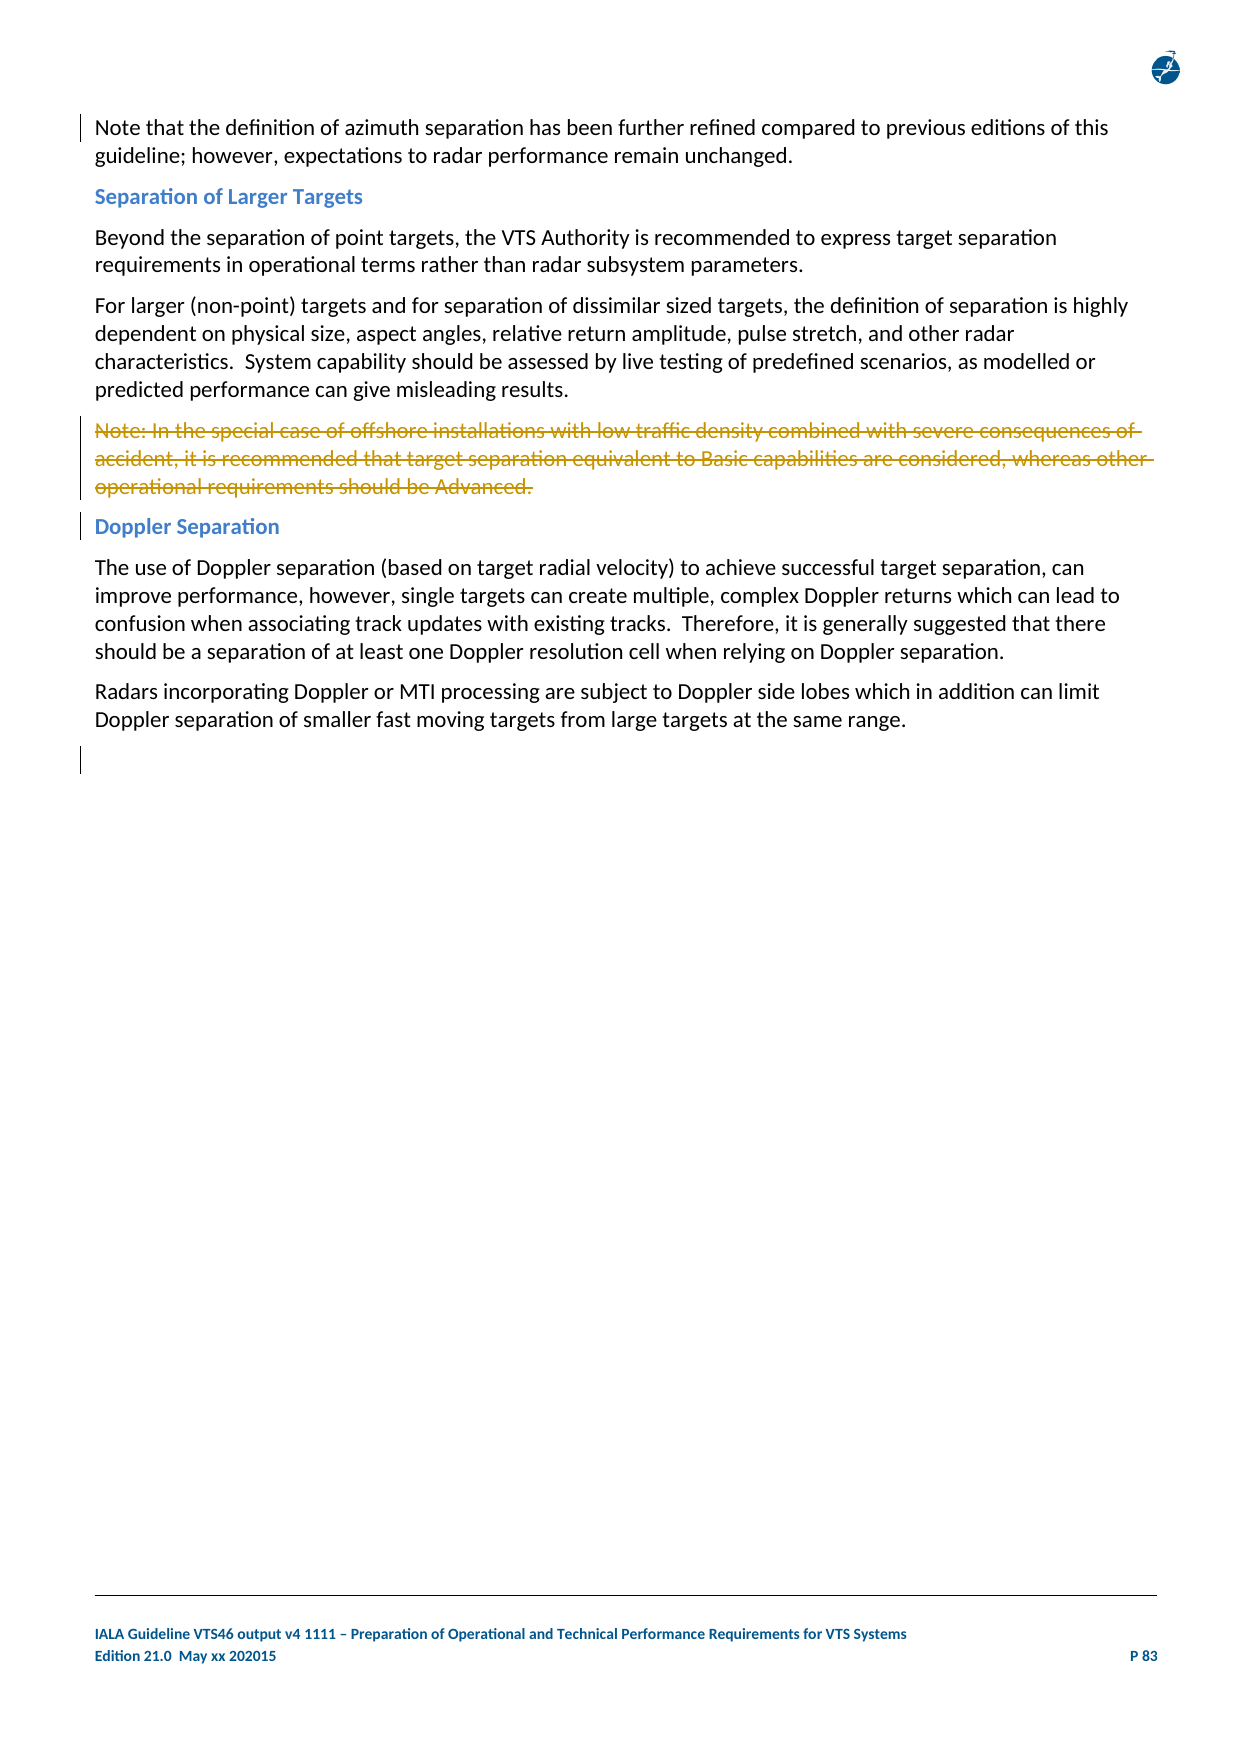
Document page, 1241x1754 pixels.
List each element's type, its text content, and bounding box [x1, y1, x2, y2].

text Note that the definition of azimuth separation has been further refined compared to previous editions of this guideline; however, expectations to radar performance remain unchanged. [94, 113, 1157, 169]
text For larger (non-point) targets and for separation of dissimilar sized targets, the definition of separation is highly dependent on physical size, aspect angles, relative return amplitude, pulse stretch, and other radar characteristics. System capability should be assessed by live testing of predefined scenarios, as modelled or predicted performance can give misleading results. [94, 291, 1157, 403]
text The use of Doppler separation (based on target radial velocity) to achieve successful target separation, can improve performance, however, single targets can create multiple, complex Doppler returns which can lead to confusion when associating track updates with existing tracks. Therefore, it is generally suggested that there should be a separation of at least one Doppler resolution cell when relying on Doppler separation. [94, 553, 1157, 665]
text Radars incorporating Doppler or MTI processing are subject to Doppler side lobes which in addition can limit Doppler separation of smaller fast moving targets from large targets at the same range. [94, 677, 1157, 733]
text Separation of Larger Targets [94, 182, 1157, 210]
text Doppler Separation [94, 512, 1157, 540]
text Beyond the separation of point targets, the VTS Authority is recommended to express target separation requirements in operational terms rather than radar subsystem parameters. [94, 223, 1157, 279]
picture [1120, 0, 1239, 119]
